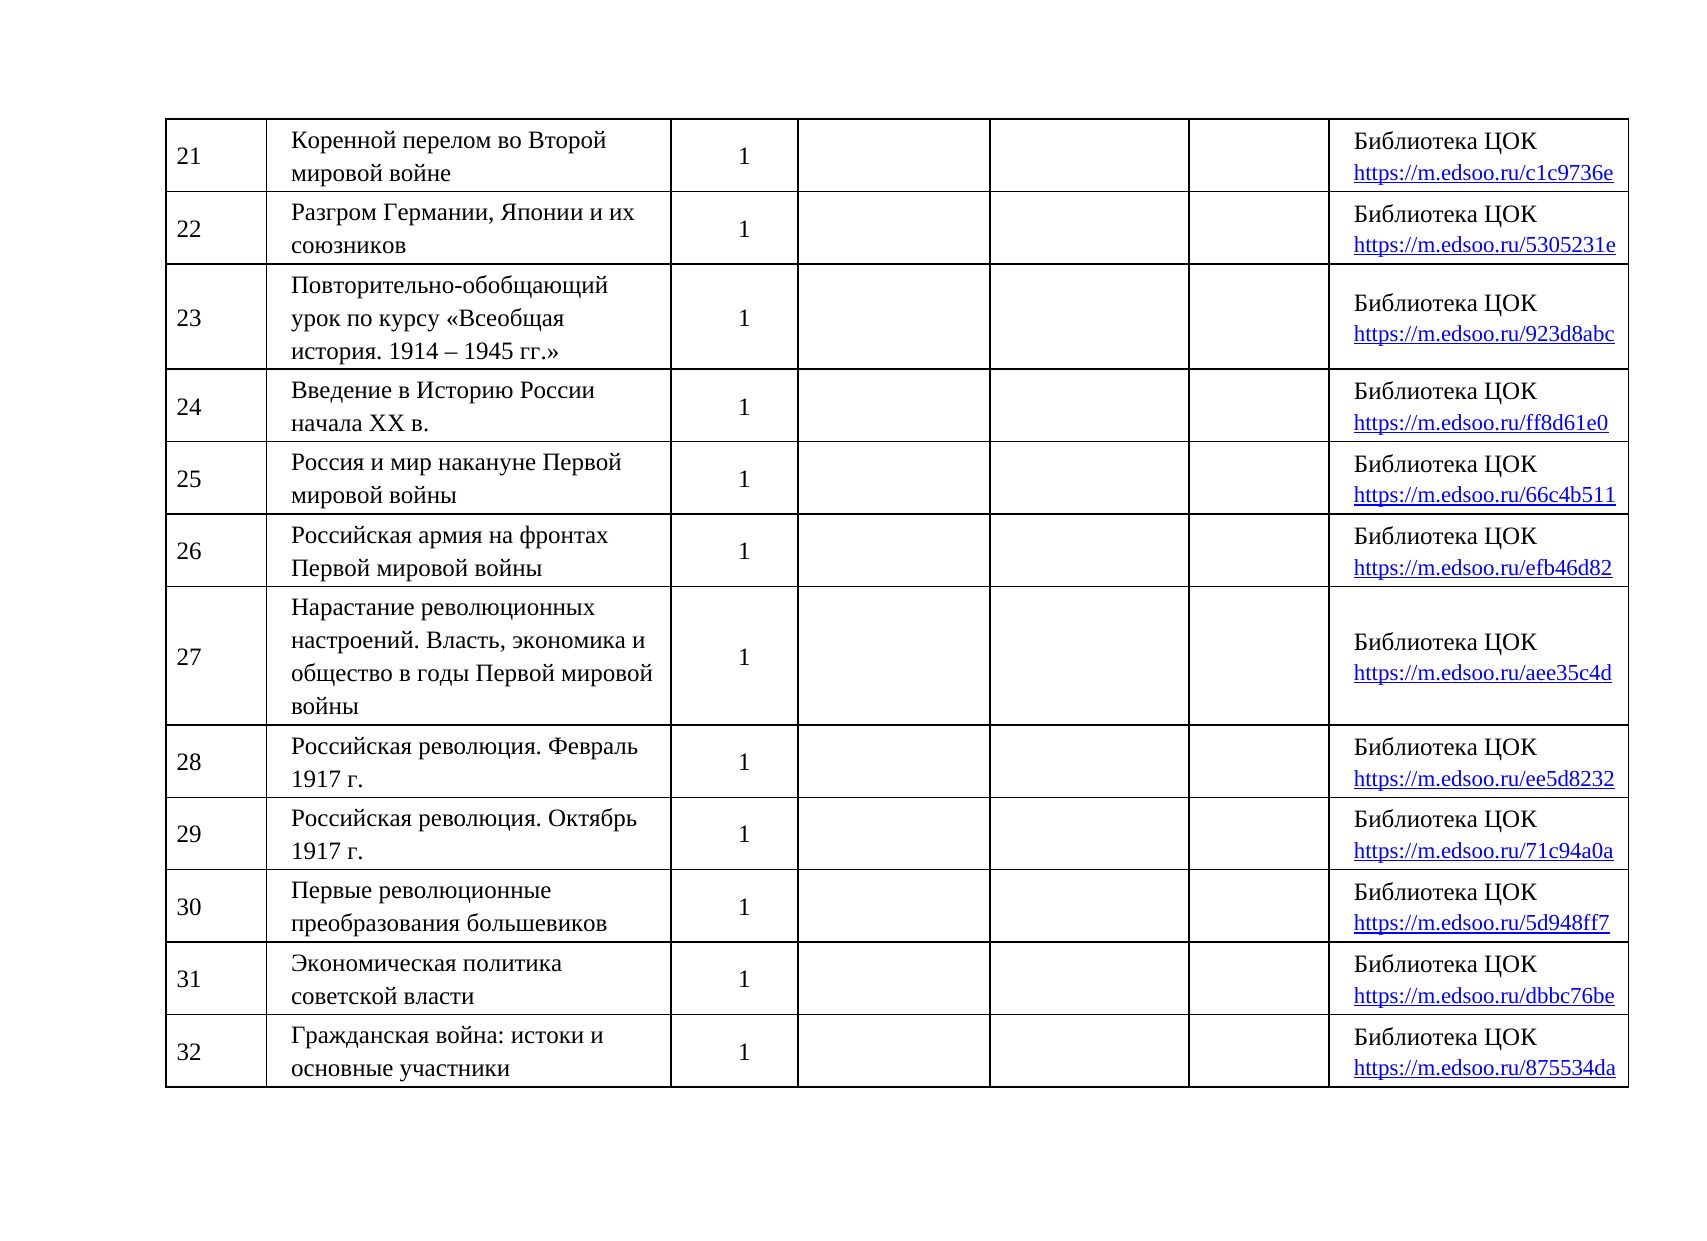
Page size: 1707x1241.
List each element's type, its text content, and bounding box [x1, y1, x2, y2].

table_cell [799, 120, 989, 191]
table_cell Повторительно-обобщающий урок по курсу «Всеобщая история. 1914 – 1945 гг.» [267, 265, 670, 368]
table_cell [799, 1015, 989, 1086]
table_cell Библиотека ЦОК https://m.edsoo.ru/923d8abc [1330, 265, 1628, 368]
table_cell 30 [167, 870, 266, 941]
table_cell [799, 265, 989, 368]
table_cell [991, 515, 1188, 586]
table_cell 1 [672, 943, 797, 1013]
table_cell Введение в Историю России начала ХХ в. [267, 370, 670, 441]
table_cell [799, 870, 989, 941]
table_cell [1190, 442, 1328, 513]
table_cell Библиотека ЦОК https://m.edsoo.ru/875534da [1330, 1015, 1628, 1086]
table_cell 24 [167, 370, 266, 441]
table_cell 1 [672, 442, 797, 513]
table_cell [1190, 192, 1328, 263]
table_cell 1 [672, 1015, 797, 1086]
table_cell Первые революционные преобразования большевиков [267, 870, 670, 941]
table_cell [799, 726, 989, 796]
table_cell Экономическая политика советской власти [267, 943, 670, 1013]
table_cell [991, 870, 1188, 941]
table_cell Библиотека ЦОК https://m.edsoo.ru/aee35c4d [1330, 587, 1628, 724]
table_cell 23 [167, 265, 266, 368]
table_cell [991, 370, 1188, 441]
table_cell 26 [167, 515, 266, 586]
table_cell [991, 265, 1188, 368]
table_cell Россия и мир накануне Первой мировой войны [267, 442, 670, 513]
table_cell Библиотека ЦОК https://m.edsoo.ru/ee5d8232 [1330, 726, 1628, 796]
table_cell Нарастание революционных настроений. Власть, экономика и общество в годы Первой мировой войны [267, 587, 670, 724]
table_cell 1 [672, 370, 797, 441]
table_cell 1 [672, 192, 797, 263]
table_cell 1 [672, 265, 797, 368]
table_cell [799, 442, 989, 513]
table_cell [799, 192, 989, 263]
table_cell [991, 798, 1188, 869]
table_cell [1190, 726, 1328, 796]
table_cell Библиотека ЦОК https://m.edsoo.ru/ff8d61e0 [1330, 370, 1628, 441]
table_cell [991, 192, 1188, 263]
table_cell [991, 587, 1188, 724]
table_cell [1190, 943, 1328, 1013]
table_cell Российская революция. Февраль 1917 г. [267, 726, 670, 796]
table_cell [1190, 1015, 1328, 1086]
table_cell [799, 798, 989, 869]
table_cell [991, 120, 1188, 191]
table_cell Гражданская война: истоки и основные участники [267, 1015, 670, 1086]
table_cell 28 [167, 726, 266, 796]
table_cell [1190, 798, 1328, 869]
table_cell 1 [672, 798, 797, 869]
table_cell Разгром Германии, Японии и их союзников [267, 192, 670, 263]
table_cell [1190, 120, 1328, 191]
table_cell [799, 587, 989, 724]
table_cell Коренной перелом во Второй мировой войне [267, 120, 670, 191]
table_cell [1190, 870, 1328, 941]
table_cell 22 [167, 192, 266, 263]
table_cell Библиотека ЦОК https://m.edsoo.ru/c1c9736e [1330, 120, 1628, 191]
table_cell 1 [672, 120, 797, 191]
table_cell Библиотека ЦОК https://m.edsoo.ru/dbbc76be [1330, 943, 1628, 1013]
table_cell Российская армия на фронтах Первой мировой войны [267, 515, 670, 586]
table_cell 1 [672, 726, 797, 796]
table_cell 27 [167, 587, 266, 724]
table_cell 29 [167, 798, 266, 869]
table_cell Библиотека ЦОК https://m.edsoo.ru/66c4b511 [1330, 442, 1628, 513]
table_cell 32 [167, 1015, 266, 1086]
table_cell 1 [672, 515, 797, 586]
table_cell [991, 943, 1188, 1013]
table_cell [799, 943, 989, 1013]
table_cell [991, 726, 1188, 796]
table_cell [799, 515, 989, 586]
table_cell [1190, 515, 1328, 586]
table_cell 1 [672, 870, 797, 941]
table_cell Библиотека ЦОК https://m.edsoo.ru/5305231e [1330, 192, 1628, 263]
table_cell Библиотека ЦОК https://m.edsoo.ru/efb46d82 [1330, 515, 1628, 586]
table_cell Российская революция. Октябрь 1917 г. [267, 798, 670, 869]
table_cell 21 [167, 120, 266, 191]
table_cell [991, 442, 1188, 513]
table_cell [1190, 587, 1328, 724]
table_cell [1190, 265, 1328, 368]
table_cell 1 [672, 587, 797, 724]
table_cell [991, 1015, 1188, 1086]
table_cell Библиотека ЦОК https://m.edsoo.ru/71c94a0a [1330, 798, 1628, 869]
table_cell [799, 370, 989, 441]
table_cell [1190, 370, 1328, 441]
table_cell 31 [167, 943, 266, 1013]
table_cell 25 [167, 442, 266, 513]
table_cell Библиотека ЦОК https://m.edsoo.ru/5d948ff7 [1330, 870, 1628, 941]
